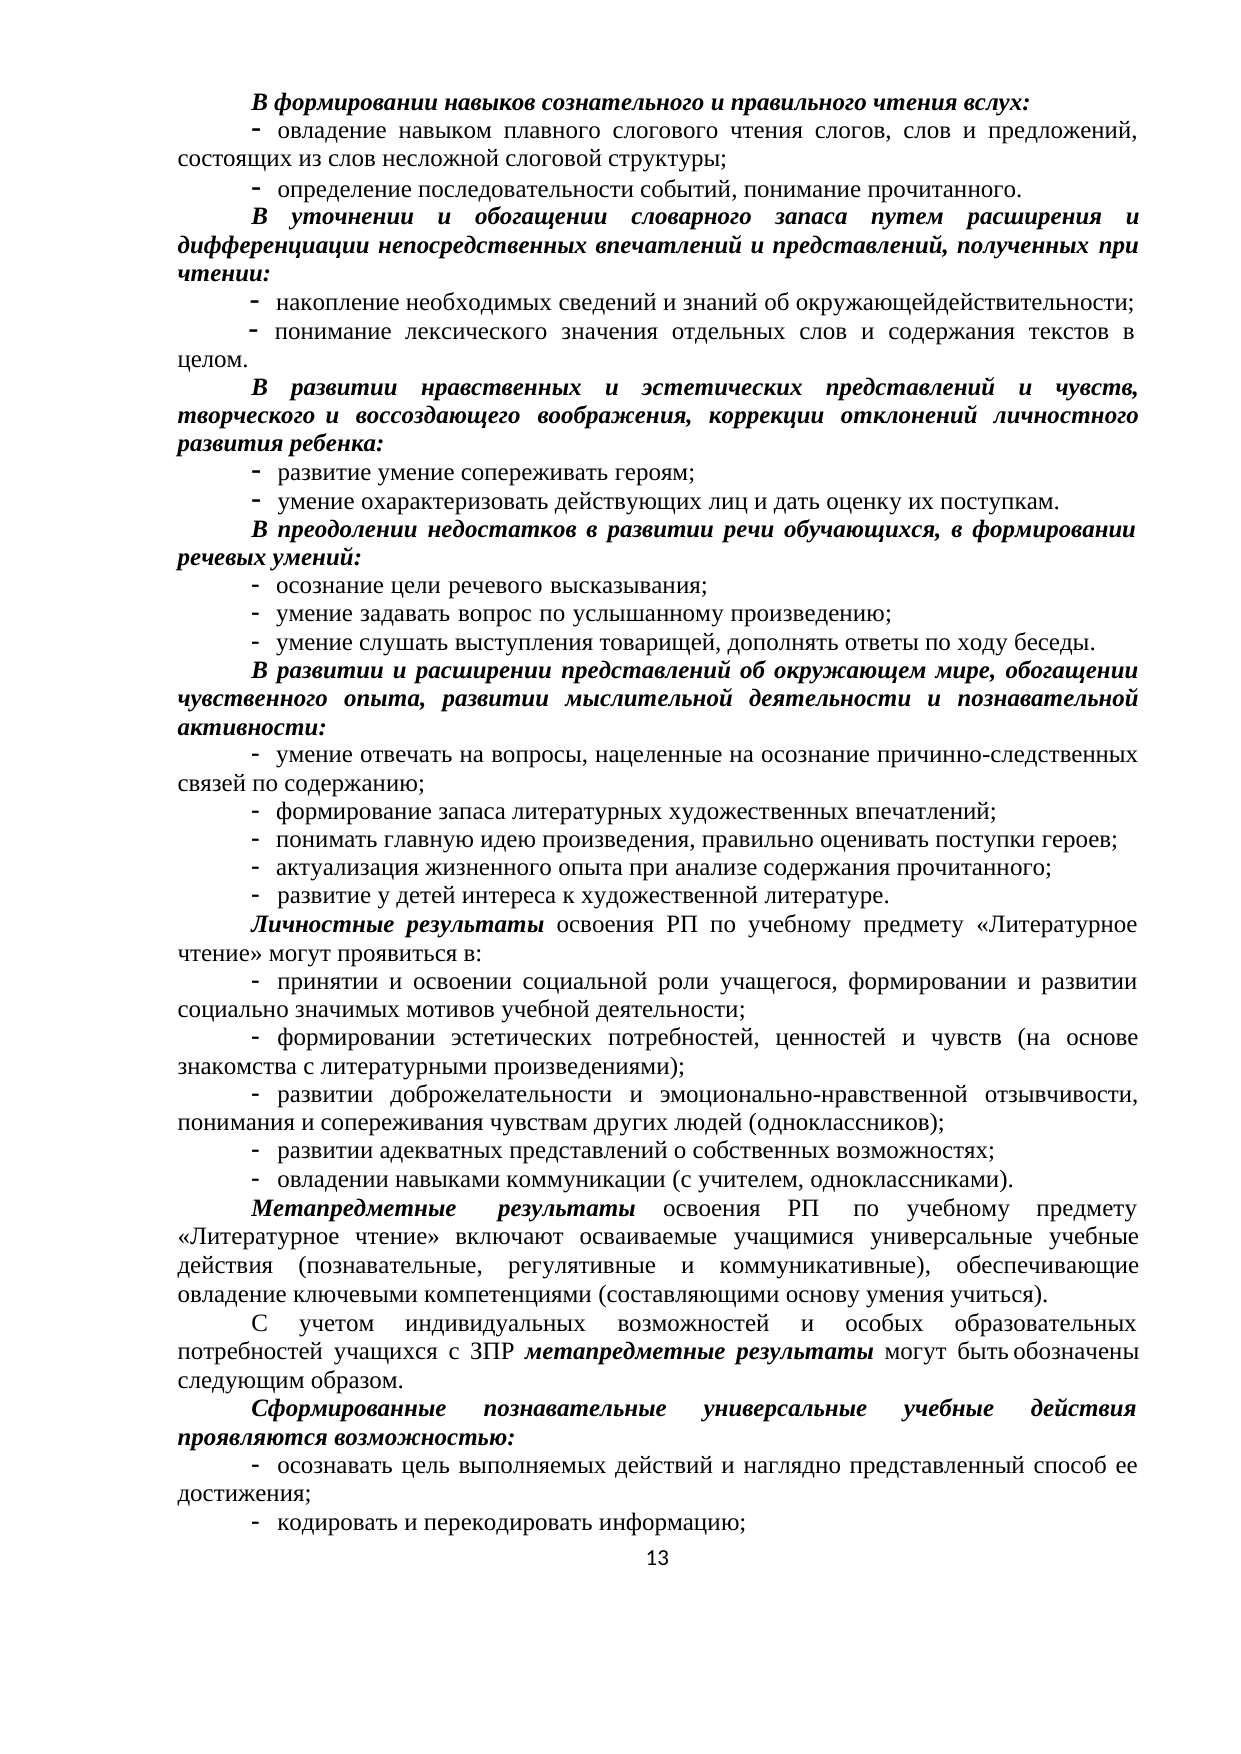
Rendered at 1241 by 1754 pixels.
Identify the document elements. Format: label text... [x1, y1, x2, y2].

text развитие умение сопереживать героям; [251, 457, 1154, 485]
text В развитии и расширении представлений об окружающем мире, обогащении чувственного опыта, развитии мыслительной деятельности и познавательной активности: [177, 656, 1138, 740]
text осознание цели речевого высказывания; [251, 571, 1154, 599]
text В преодолении недостатков в развитии речи обучающихся, в формировании речевых умений: [177, 514, 1143, 571]
text осознавать цель выполняемых действий и наглядно представленный способ ее достижения; [177, 1451, 1142, 1507]
text 13 [645, 1543, 1154, 1571]
text С учетом индивидуальных возможностей и особых образовательных потребностей учащихся с ЗПР метапредметные результаты могут бытьобозначены следующим образом. [177, 1308, 1139, 1394]
text целом. [177, 344, 1154, 372]
text принятии и освоении социальной роли учащегося, формировании и развитии социально значимых мотивов учебной деятельности; [177, 967, 1143, 1023]
text Личностные результаты освоения РП по учебному предмету «Литературное чтение» могут проявиться в: [177, 909, 1143, 967]
text развитие у детей интереса к художественной литературе. [251, 881, 1154, 909]
text кодировать и перекодировать информацию; [251, 1507, 1154, 1536]
text развитии доброжелательности и эмоционально-нравственной отзывчивости, понимания и сопереживания чувствам других людей (одноклассников); [177, 1079, 1143, 1136]
text овладение навыком плавного слогового чтения слогов, слов и предложений, состоящих из слов несложной слоговой структуры; [177, 116, 1142, 172]
text умение охарактеризовать действующих лиц и дать оценку их поступкам. [251, 485, 1154, 514]
text развитии адекватных представлений о собственных возможностях; овладении навыками коммуникации (с учителем, одноклассниками). [251, 1136, 1017, 1193]
text формирование запаса литературных художественных впечатлений; [251, 797, 1154, 825]
text умение слушать выступления товарищей, дополнять ответы по ходу беседы. [251, 627, 1154, 656]
text понимать главную идею произведения, правильно оценивать поступки героев; актуализация жизненного опыта при анализе содержания прочитанного; [251, 825, 1122, 881]
text Сформированные познавательные универсальные учебные действия проявляются возможностью: [177, 1394, 1143, 1451]
text В развитии нравственных и эстетических представлений и чувств, творческого и воссоздающего воображения, коррекции отклонений личностного развития ребенка: [177, 372, 1139, 457]
text В уточнении и обогащении словарного запаса путем расширения и дифференциации непосредственных впечатлений и представлений, полученных при чтении: [177, 202, 1139, 287]
text Метапредметные результаты освоения РП по учебному предмету «Литературное чтение» включают осваиваемые учащимися универсальные учебные действия (познавательные, регулятивные и коммуникативные), обеспечивающие овладение ключевыми компетенциями (составляющими основу умения учиться). [177, 1193, 1139, 1308]
text формировании эстетических потребностей, ценностей и чувств (на основе знакомства с литературными произведениями); [177, 1023, 1143, 1079]
text умение задавать вопрос по услышанному произведению; [251, 599, 1154, 627]
text В формировании навыков сознательного и правильного чтения вслух: [251, 88, 1154, 116]
text накопление необходимых сведений и знаний об окружающейдействительности; понимание лексического значения отдельных слов и содержания текстов в [243, 287, 1134, 344]
text умение отвечать на вопросы, нацеленные на осознание причинно-следственных связей по содержанию; [177, 740, 1143, 797]
text определение последовательности событий, понимание прочитанного. [251, 173, 1154, 202]
